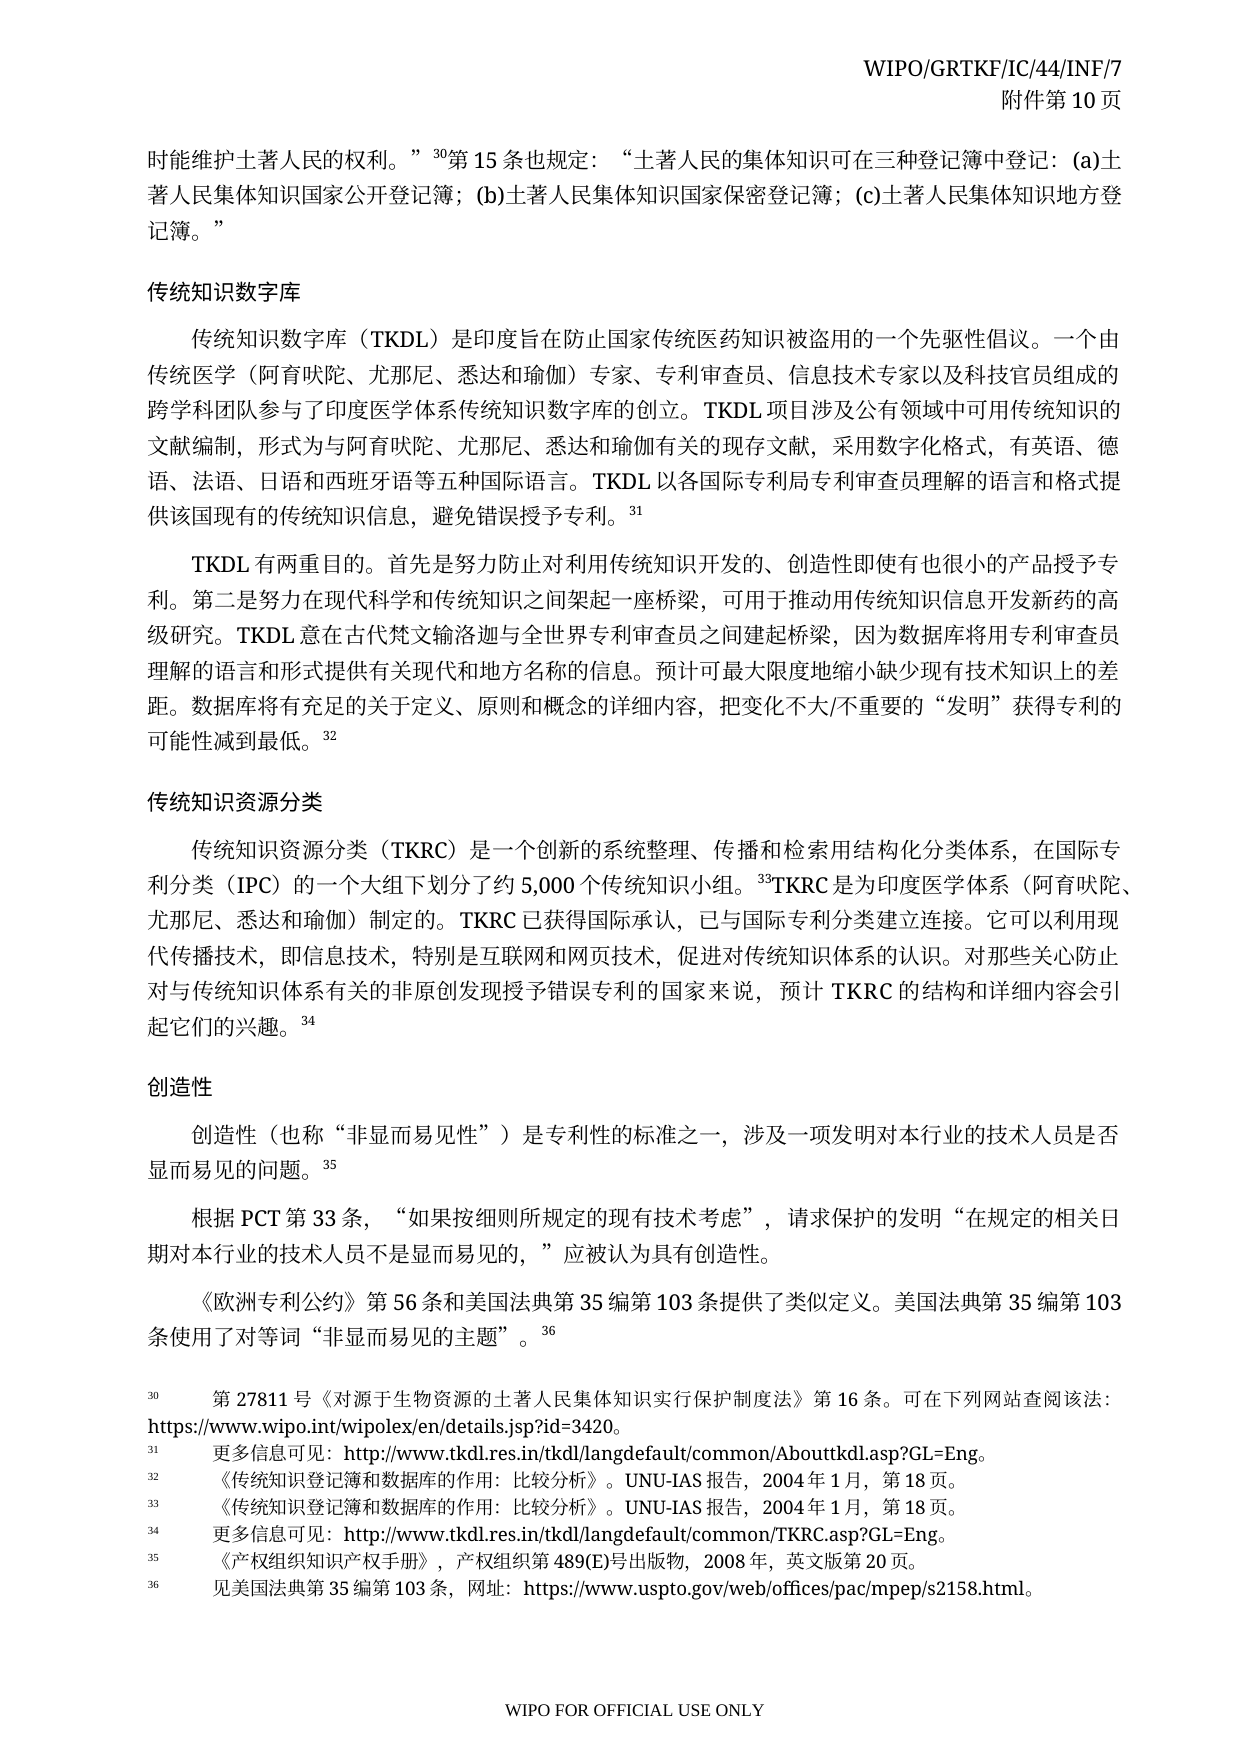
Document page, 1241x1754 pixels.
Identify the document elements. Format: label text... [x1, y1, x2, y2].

text 传统知识资源分类（TKRC）是一个创新的系统整理、传播和检索用结构化分类体系，在国际专利分类（IPC）的一个大组下划分了约5,000个传统知识小组。TKRC是为印度医学体系（阿育吠陀、尤那尼、悉达和瑜伽）制定的。TKRC已获得国际承认，已与国际专利分类建立连接。它可以利用现代传播技术，即信息技术，特别是互联网和网页技术，促进对传统知识体系的认识。对那些关心防止对与传统知识体系有关的非原创发现授予错误专利的国家来说，预计TKRC的结构和详细内容会引起它们的兴趣。 [148, 829, 1122, 1042]
text 创造性（也称“非显而易见性”）是专利性的标准之一，涉及一项发明对本行业的技术人员是否显而易见的问题。 [148, 1114, 1122, 1185]
text TKDL有两重目的。首先是努力防止对利用传统知识开发的、创造性即使有也很小的产品授予专利。第二是努力在现代科学和传统知识之间架起一座桥梁，可用于推动用传统知识信息开发新药的高级研究。TKDL意在古代梵文输洛迦与全世界专利审查员之间建起桥梁，因为数据库将用专利审查员理解的语言和形式提供有关现代和地方名称的信息。预计可最大限度地缩小缺少现有技术知识上的差距。数据库将有充足的关于定义、原则和概念的详细内容，把变化不大/不重要的“发明”获得专利的可能性减到最低。 [148, 544, 1122, 756]
text 《欧洲专利公约》第56条和美国法典第35编第103条提供了类似定义。美国法典第35编第103条使用了对等词“非显而易见的主题”。 [148, 1281, 1122, 1352]
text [148, 139, 1122, 246]
text 传统知识数字库（TKDL）是印度旨在防止国家传统医药知识被盗用的一个先驱性倡议。一个由传统医学（阿育吠陀、尤那尼、悉达和瑜伽）专家、专利审查员、信息技术专家以及科技官员组成的跨学科团队参与了印度医学体系传统知识数字库的创立。TKDL项目涉及公有领域中可用传统知识的文献编制，形式为与阿育吠陀、尤那尼、悉达和瑜伽有关的现存文献，采用数字化格式，有英语、德语、法语、日语和西班牙语等五种国际语言。TKDL以各国际专利局专利审查员理解的语言和格式提供该国现有的传统知识信息，避免错误授予专利。 [148, 319, 1122, 531]
text 创造性 [148, 1067, 1122, 1102]
text 传统知识数字库 [148, 271, 1122, 306]
text 根据PCT第33条，“如果按细则所规定的现有技术考虑”，请求保护的发明“在规定的相关日期对本行业的技术人员不是显而易见的，”应被认为具有创造性。 [148, 1198, 1122, 1269]
text 传统知识资源分类 [148, 781, 1122, 817]
